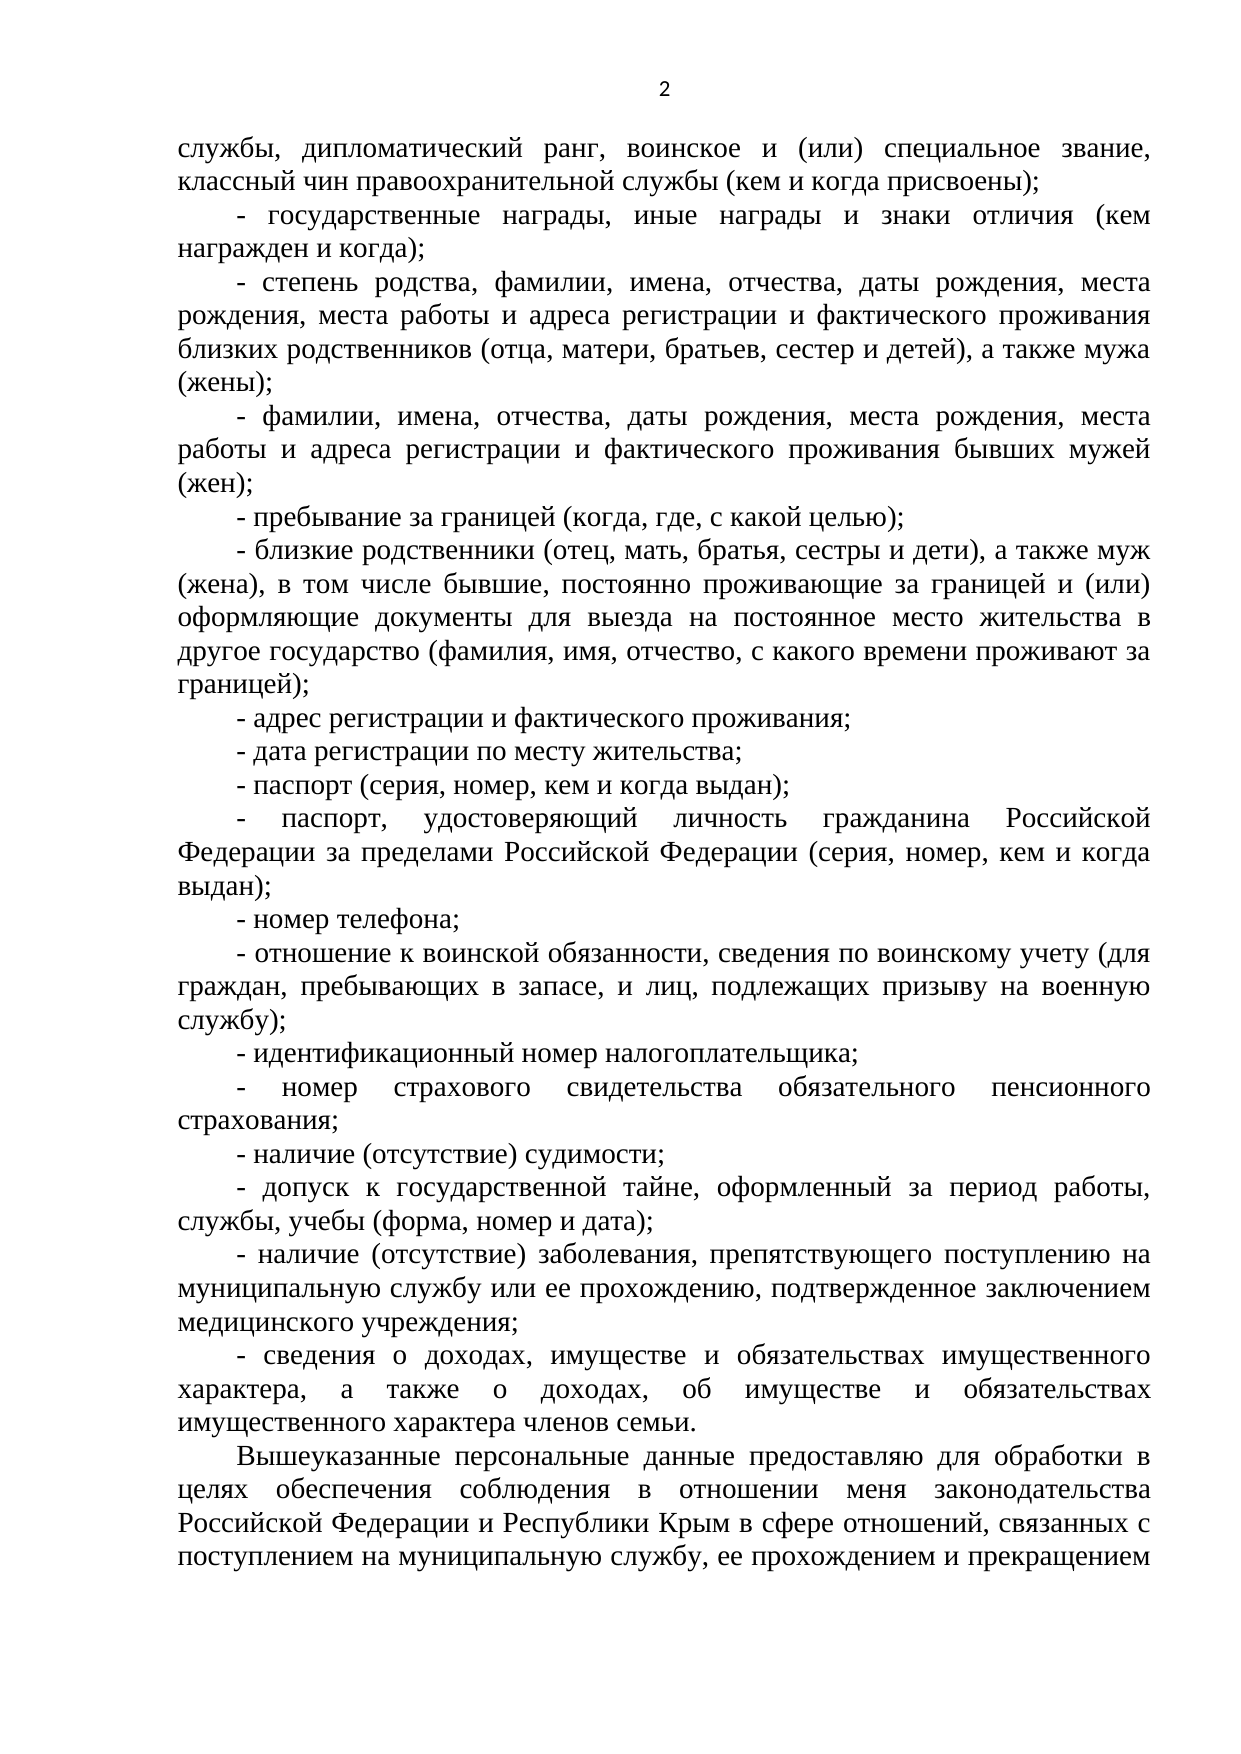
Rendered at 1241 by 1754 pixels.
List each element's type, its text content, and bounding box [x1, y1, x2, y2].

text - номер страхового свидетельства обязательного пенсионного страхования; [177, 1069, 1152, 1136]
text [177, 130, 1152, 197]
text - наличие (отсутствие) судимости; [177, 1136, 1152, 1169]
text - отношение к воинской обязанности, сведения по воинскому учету (для граждан, пребывающих в запасе, и лиц, подлежащих призыву на военную службу); [177, 935, 1152, 1035]
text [177, 1438, 1152, 1572]
text - дата регистрации по месту жительства; [177, 733, 1152, 767]
text - адрес регистрации и фактического проживания; [177, 700, 1152, 733]
text - сведения о доходах, имуществе и обязательствах имущественного характера, а также о доходах, об имуществе и обязательствах имущественного характера членов семьи. [177, 1337, 1152, 1438]
text - допуск к государственной тайне, оформленный за период работы, службы, учебы (форма, номер и дата); [177, 1169, 1152, 1237]
text - паспорт, удостоверяющий личность гражданина Российской Федерации за пределами Российской Федерации (серия, номер, кем и когда выдан); [177, 801, 1152, 901]
text - степень родства, фамилии, имена, отчества, даты рождения, места рождения, места работы и адреса регистрации и фактического проживания близких родственников (отца, матери, братьев, сестер и детей), а также мужа (жены); [177, 264, 1152, 398]
text - пребывание за границей (когда, где, с какой целью); [177, 499, 1152, 532]
text - идентификационный номер налогоплательщика; [177, 1035, 1152, 1069]
text - паспорт (серия, номер, кем и когда выдан); [177, 767, 1152, 801]
text - номер телефона; [177, 901, 1152, 935]
text - наличие (отсутствие) заболевания, препятствующего поступлению на муниципальную службу или ее прохождению, подтвержденное заключением медицинского учреждения; [177, 1237, 1152, 1337]
text - фамилии, имена, отчества, даты рождения, места рождения, места работы и адреса регистрации и фактического проживания бывших мужей (жен); [177, 398, 1152, 499]
text - близкие родственники (отец, мать, братья, сестры и дети), а также муж (жена), в том числе бывшие, постоянно проживающие за границей и (или) оформляющие документы для выезда на постоянное место жительства в другое государство (фамилия, имя, отчество, с какого времени проживают за границей); [177, 532, 1152, 700]
text - государственные награды, иные награды и знаки отличия (кем награжден и когда); [177, 197, 1152, 264]
